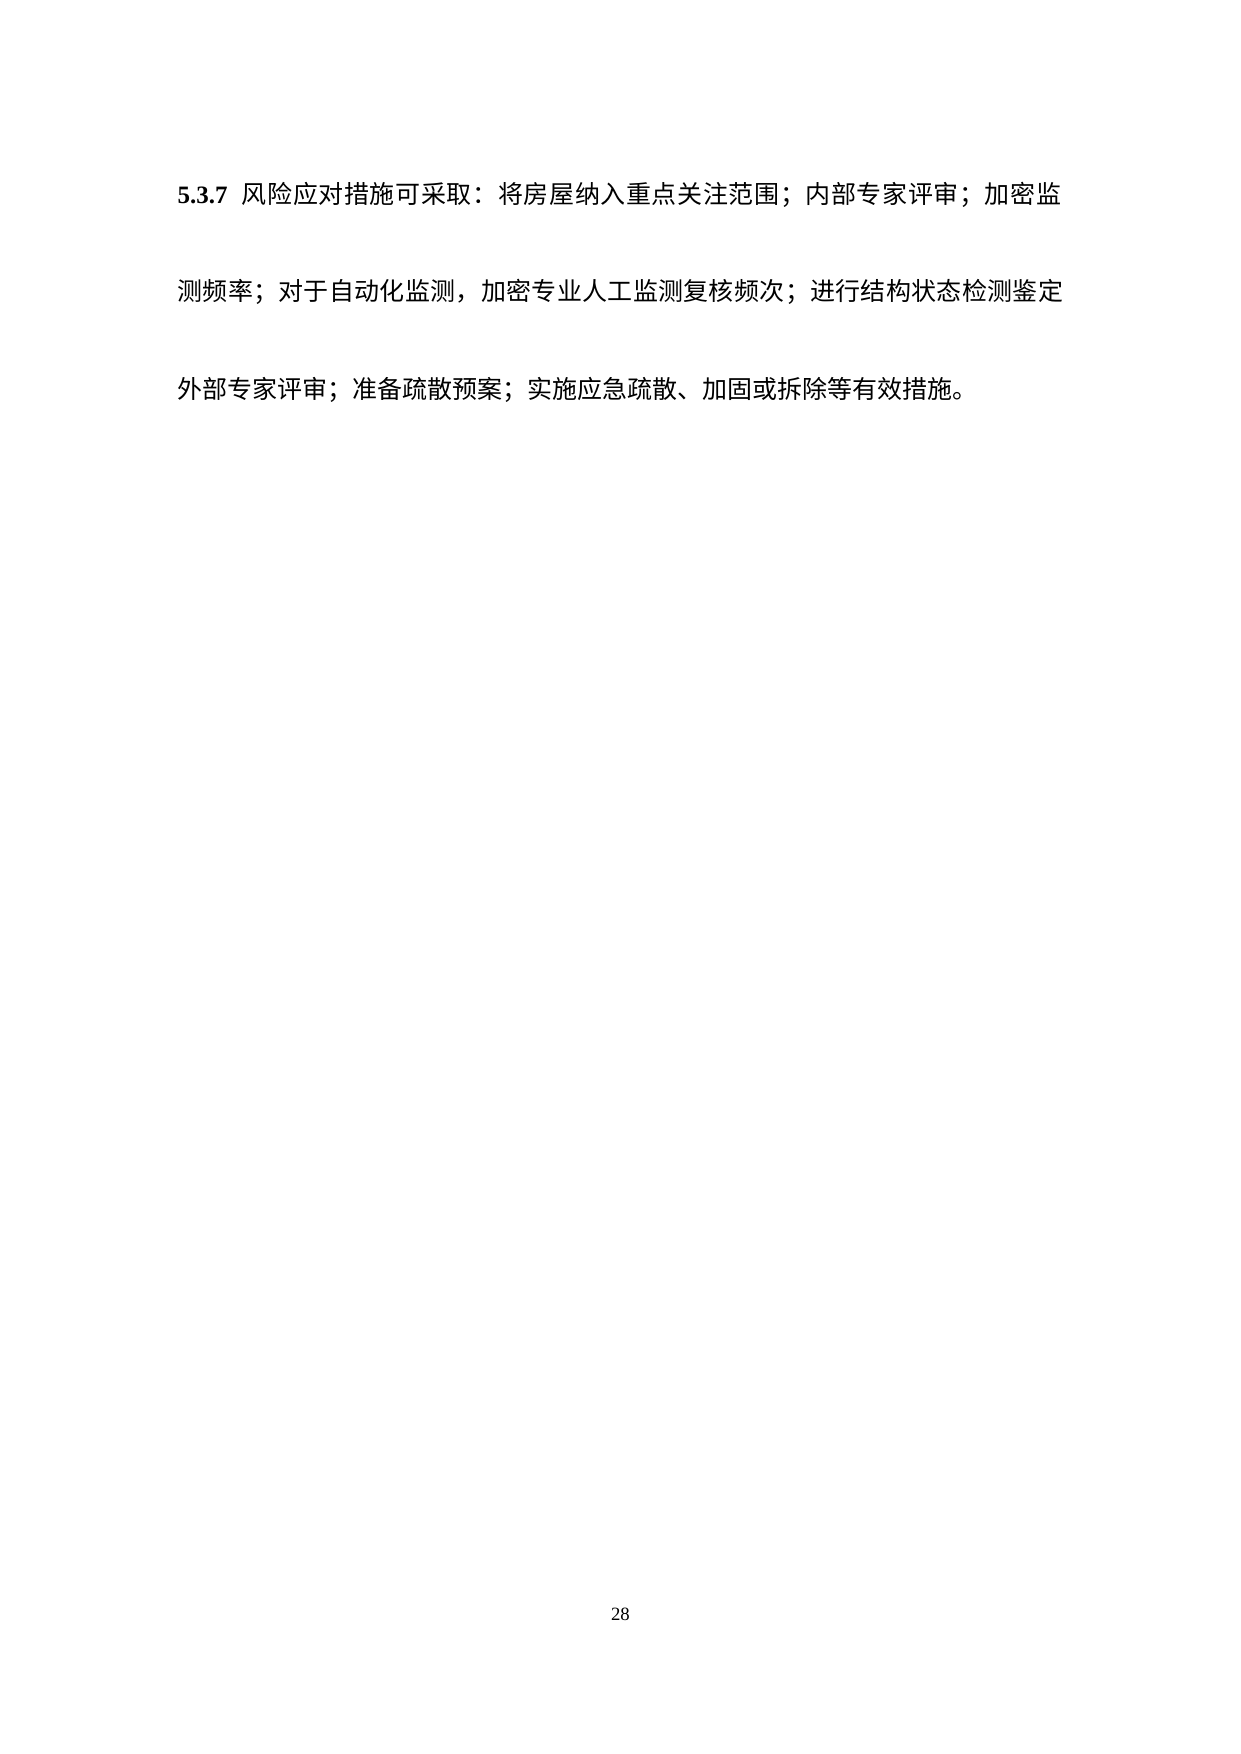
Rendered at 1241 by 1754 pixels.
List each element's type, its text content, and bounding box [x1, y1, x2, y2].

list 风险应对措施可采取：将房屋纳入重点关注范围；内部专家评审；加密监测频率；对于自动化监测，加密专业人工监测复核频次；进行结构状态检测鉴定；外部专家评审；准备疏散预案；实施应急疏散、加固或拆除等有效措施。 [177, 160, 1063, 420]
